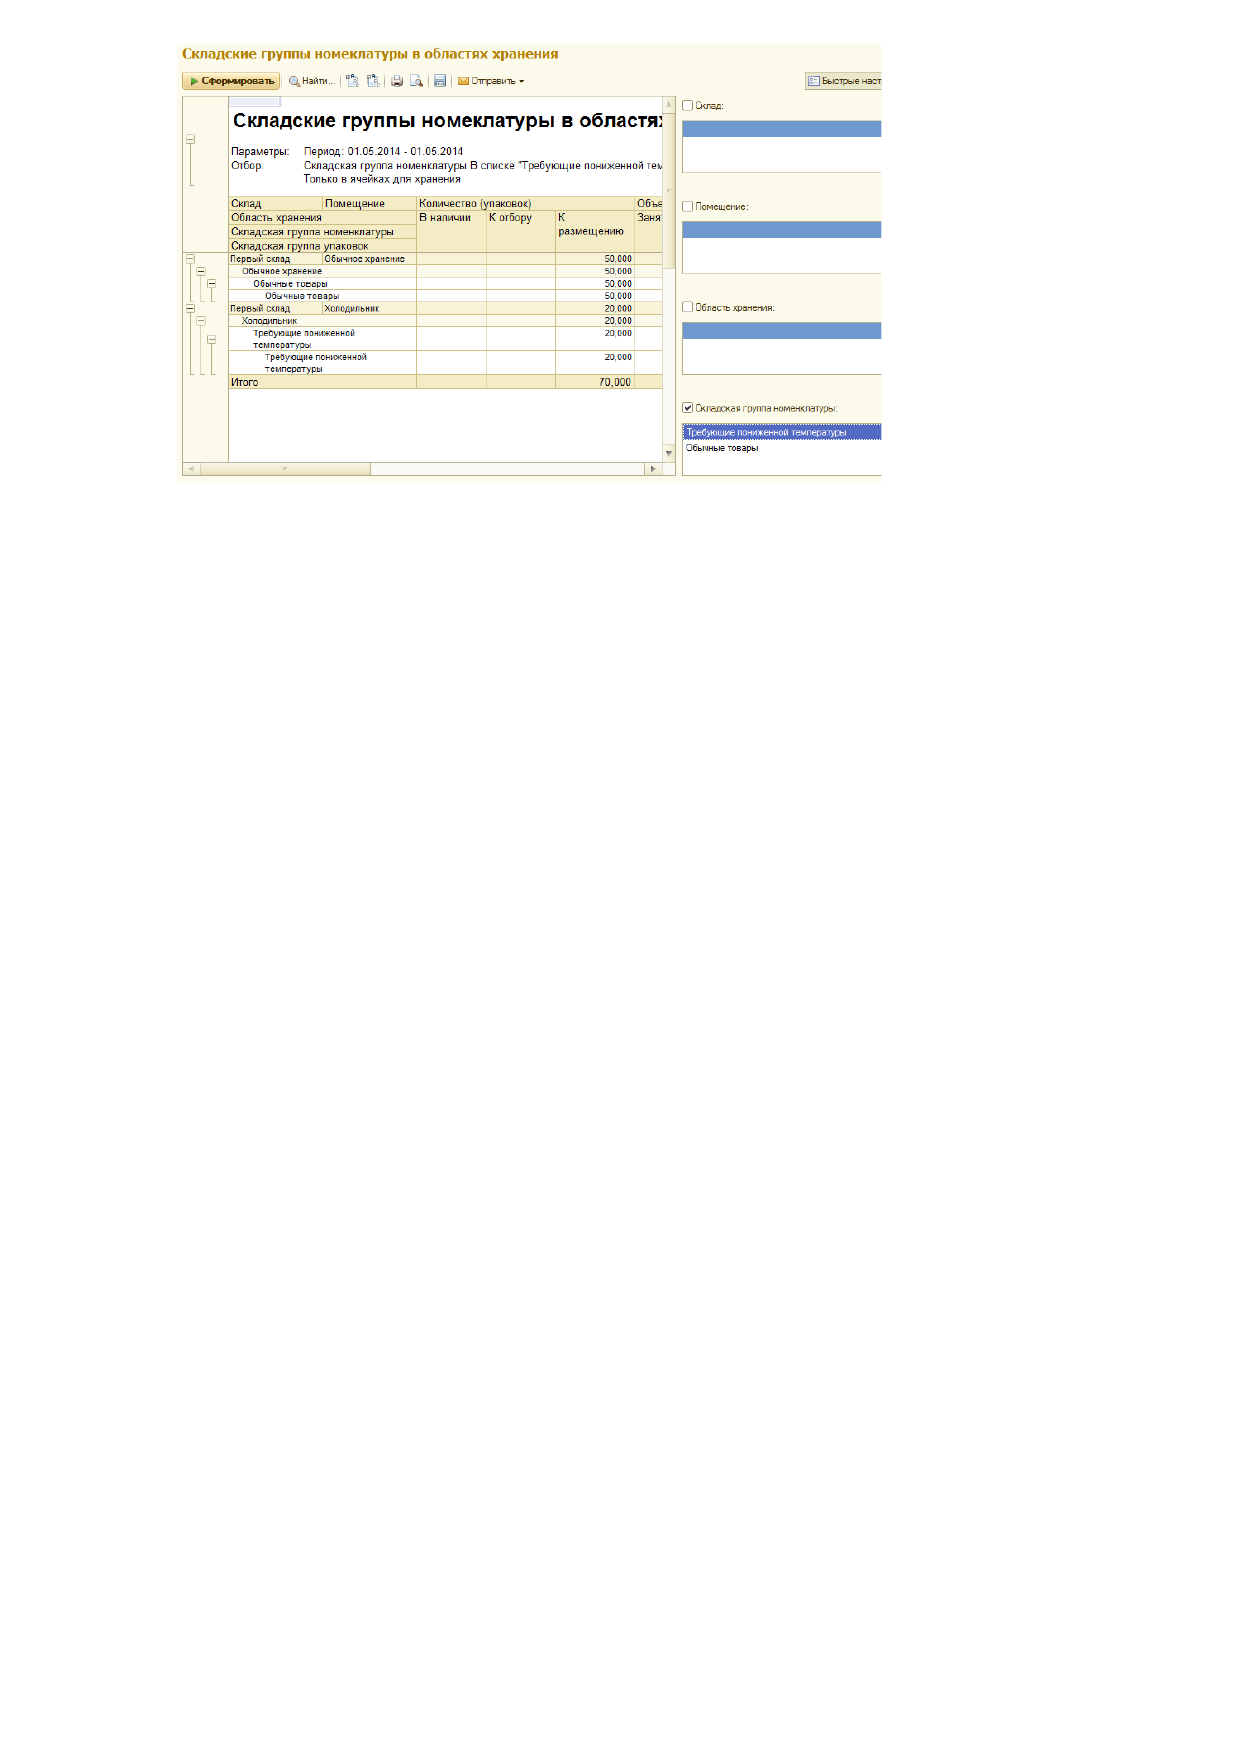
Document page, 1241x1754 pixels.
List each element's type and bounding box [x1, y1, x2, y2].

picture [177, 44, 882, 483]
